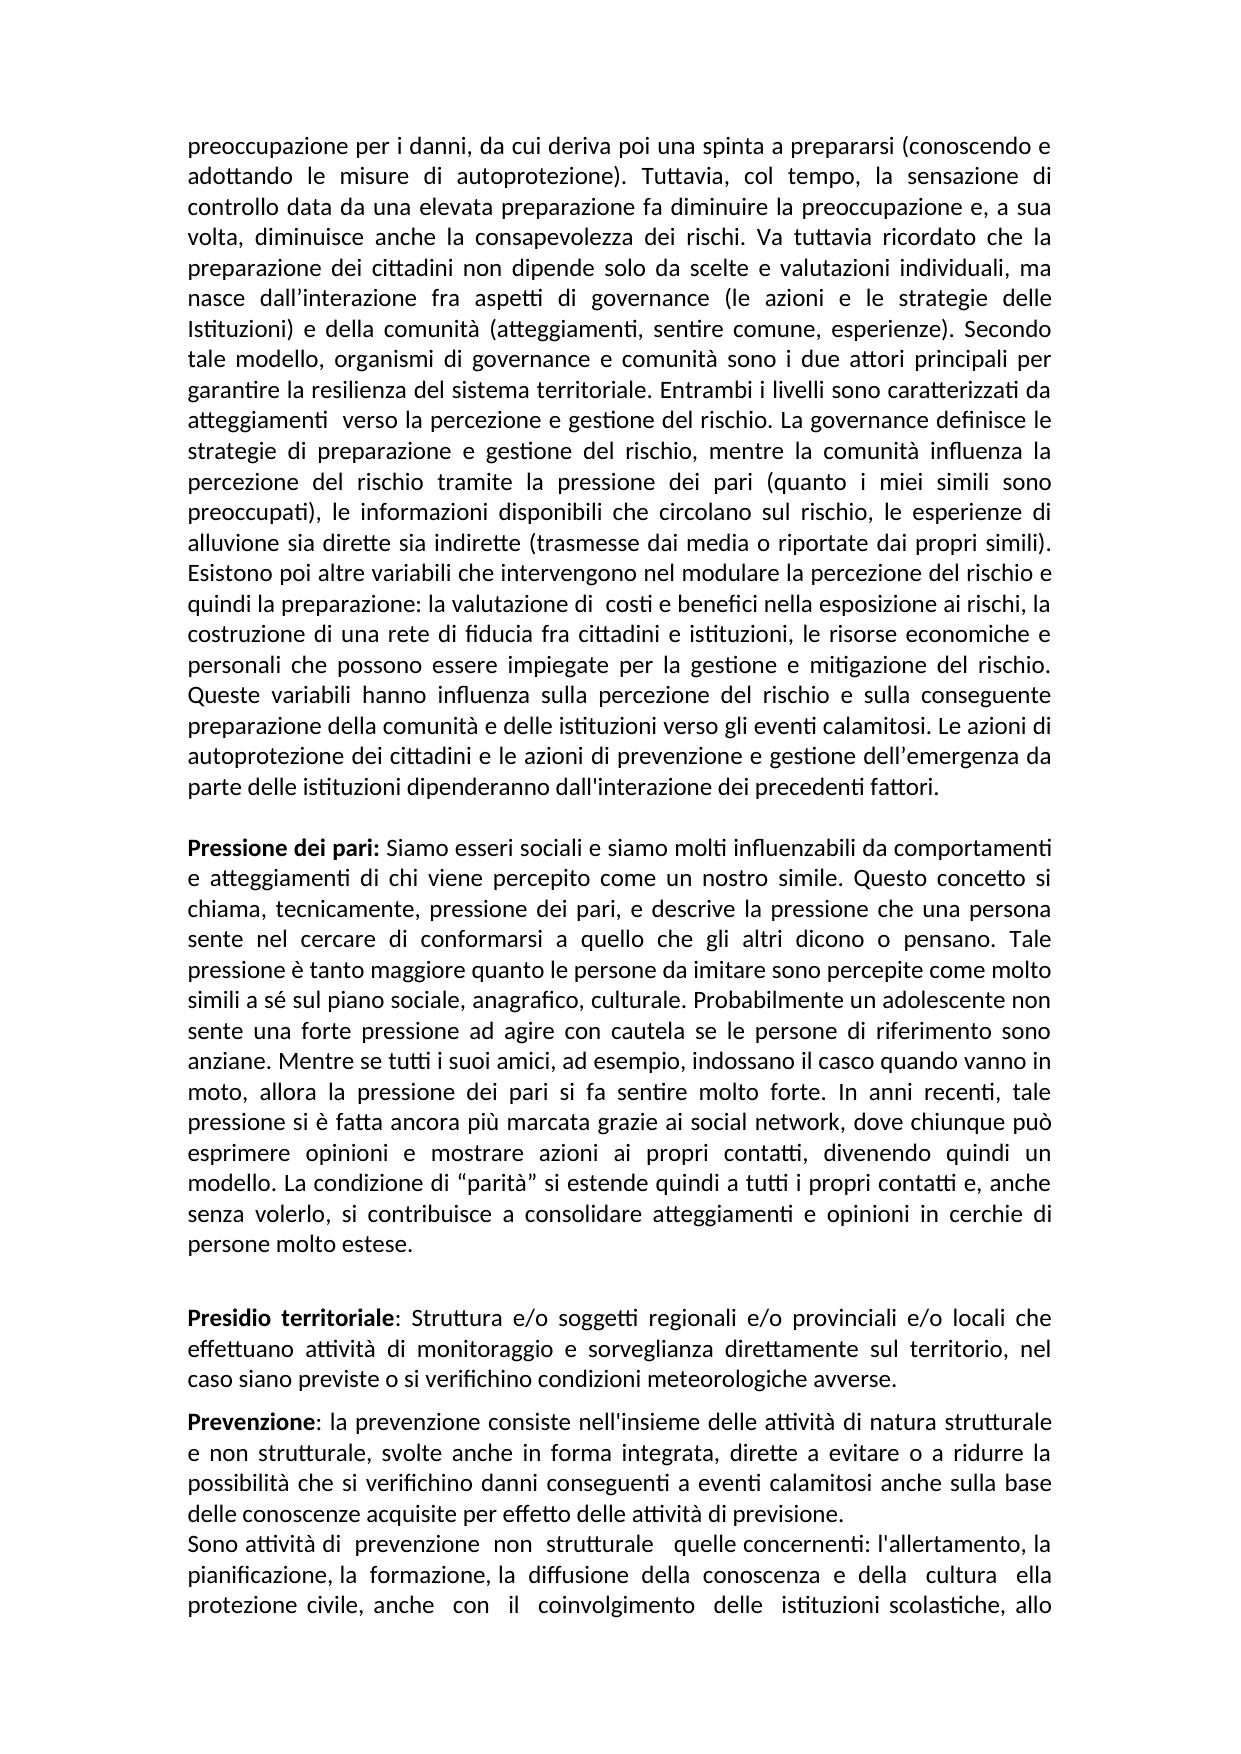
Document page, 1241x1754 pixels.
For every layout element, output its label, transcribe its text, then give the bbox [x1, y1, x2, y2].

text Pressione dei pari: Siamo esseri sociali e siamo molti influenzabili da comportamenti e atteggiamenti di chi viene percepito come un nostro simile. Questo concetto si chiama, tecnicamente, pressione dei pari, e descrive la pressione che una persona sente nel cercare di conformarsi a quello che gli altri dicono o pensano. Tale pressione è tanto maggiore quanto le persone da imitare sono percepite come molto simili a sé sul piano sociale, anagrafico, culturale. Probabilmente un adolescente non sente una forte pressione ad agire con cautela se le persone di riferimento sono anziane. Mentre se tutti i suoi amici, ad esempio, indossano il casco quando vanno in moto, allora la pressione dei pari si fa sentire molto forte. In anni recenti, tale pressione si è fatta ancora più marcata grazie ai social network, dove chiunque può esprimere opinioni e mostrare azioni ai propri contatti, divenendo quindi un modello. La condizione di “parità” si estende quindi a tutti i propri contatti e, anche senza volerlo, si contribuisce a consolidare atteggiamenti e opinioni in cerchie di persone molto estese. [187, 832, 1053, 1259]
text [187, 130, 1053, 801]
text Prevenzione: la prevenzione consiste nell'insieme delle attività di natura strutturale e non strutturale, svolte anche in forma integrata, dirette a evitare o a ridurre la possibilità che si verifichino danni conseguenti a eventi calamitosi anche sulla base delle conoscenze acquisite per effetto delle attività di previsione. [187, 1406, 1053, 1528]
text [187, 1528, 1053, 1620]
text Presidio territoriale: Struttura e/o soggetti regionali e/o provinciali e/o locali che effettuano attività di monitoraggio e sorveglianza direttamente sul territorio, nel caso siano previste o si verifichino condizioni meteorologiche avverse. [187, 1302, 1053, 1394]
